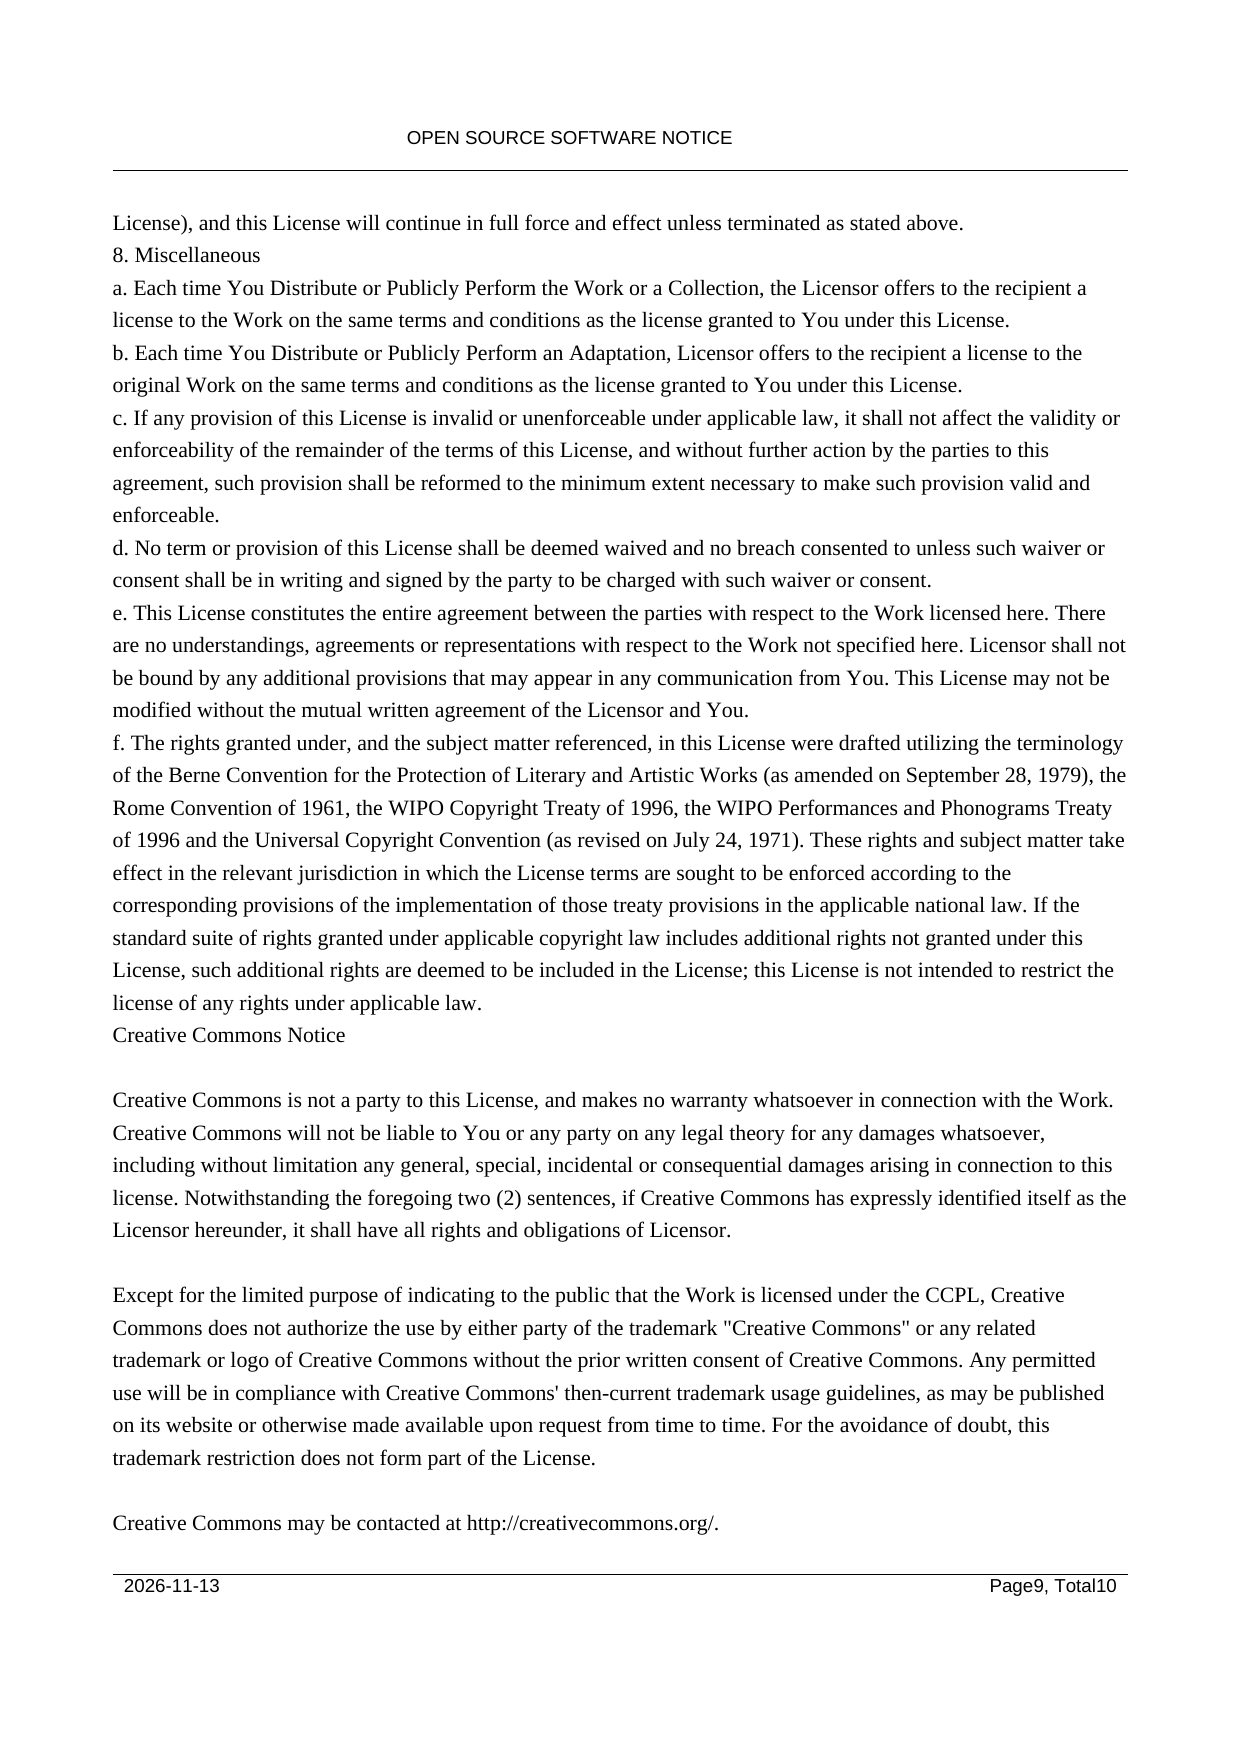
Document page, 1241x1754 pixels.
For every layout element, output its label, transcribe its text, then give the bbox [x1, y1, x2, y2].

text Creative Commons is not a party to this License, and makes no warranty whatsoever in connection with the Work. Creative Commons will not be liable to You or any party on any legal theory for any damages whatsoever, including without limitation any general, special, incidental or consequential damages arising in connection to this license. Notwithstanding the foregoing two (2) sentences, if Creative Commons has expressly identified itself as the Licensor hereunder, it shall have all rights and obligations of Licensor. [112, 1084, 1128, 1246]
text Creative Commons Notice [112, 1019, 1128, 1051]
text f. The rights granted under, and the subject matter referenced, in this License were drafted utilizing the terminology of the Berne Convention for the Protection of Literary and Artistic Works (as amended on September 28, 1979), the Rome Convention of 1961, the WIPO Copyright Treaty of 1996, the WIPO Performances and Phonograms Treaty of 1996 and the Universal Copyright Convention (as revised on July 24, 1971). These rights and subject matter take effect in the relevant jurisdiction in which the License terms are sought to be enforced according to the corresponding provisions of the implementation of those treaty provisions in the applicable national law. If the standard suite of rights granted under applicable copyright law includes additional rights not granted under this License, such additional rights are deemed to be included in the License; this License is not intended to restrict the license of any rights under applicable law. [112, 726, 1128, 1019]
text 8. Miscellaneous [112, 239, 1128, 271]
text a. Each time You Distribute or Publicly Perform the Work or a Collection, the Licensor offers to the recipient a license to the Work on the same terms and conditions as the license granted to You under this License. [112, 271, 1128, 336]
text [112, 1506, 1128, 1539]
text d. No term or provision of this License shall be deemed waived and no breach consented to unless such waiver or consent shall be in writing and signed by the party to be charged with such waiver or consent. [112, 531, 1128, 596]
text Except for the limited purpose of indicating to the public that the Work is licensed under the CCPL, Creative Commons does not authorize the use by either party of the trademark "Creative Commons" or any related trademark or logo of Creative Commons without the prior written consent of Creative Commons. Any permitted use will be in compliance with Creative Commons' then-current trademark usage guidelines, as may be published on its website or otherwise made available upon request from time to time. For the avoidance of doubt, this trademark restriction does not form part of the License. [112, 1279, 1128, 1474]
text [112, 206, 1128, 239]
text c. If any provision of this License is invalid or unenforceable under applicable law, it shall not affect the validity or enforceability of the remainder of the terms of this License, and without further action by the parties to this agreement, such provision shall be reformed to the minimum extent necessary to make such provision valid and enforceable. [112, 401, 1128, 531]
text b. Each time You Distribute or Publicly Perform an Adaptation, Licensor offers to the recipient a license to the original Work on the same terms and conditions as the license granted to You under this License. [112, 336, 1128, 401]
text e. This License constitutes the entire agreement between the parties with respect to the Work licensed here. There are no understandings, agreements or representations with respect to the Work not specified here. Licensor shall not be bound by any additional provisions that may appear in any communication from You. This License may not be modified without the mutual written agreement of the Licensor and You. [112, 596, 1128, 726]
